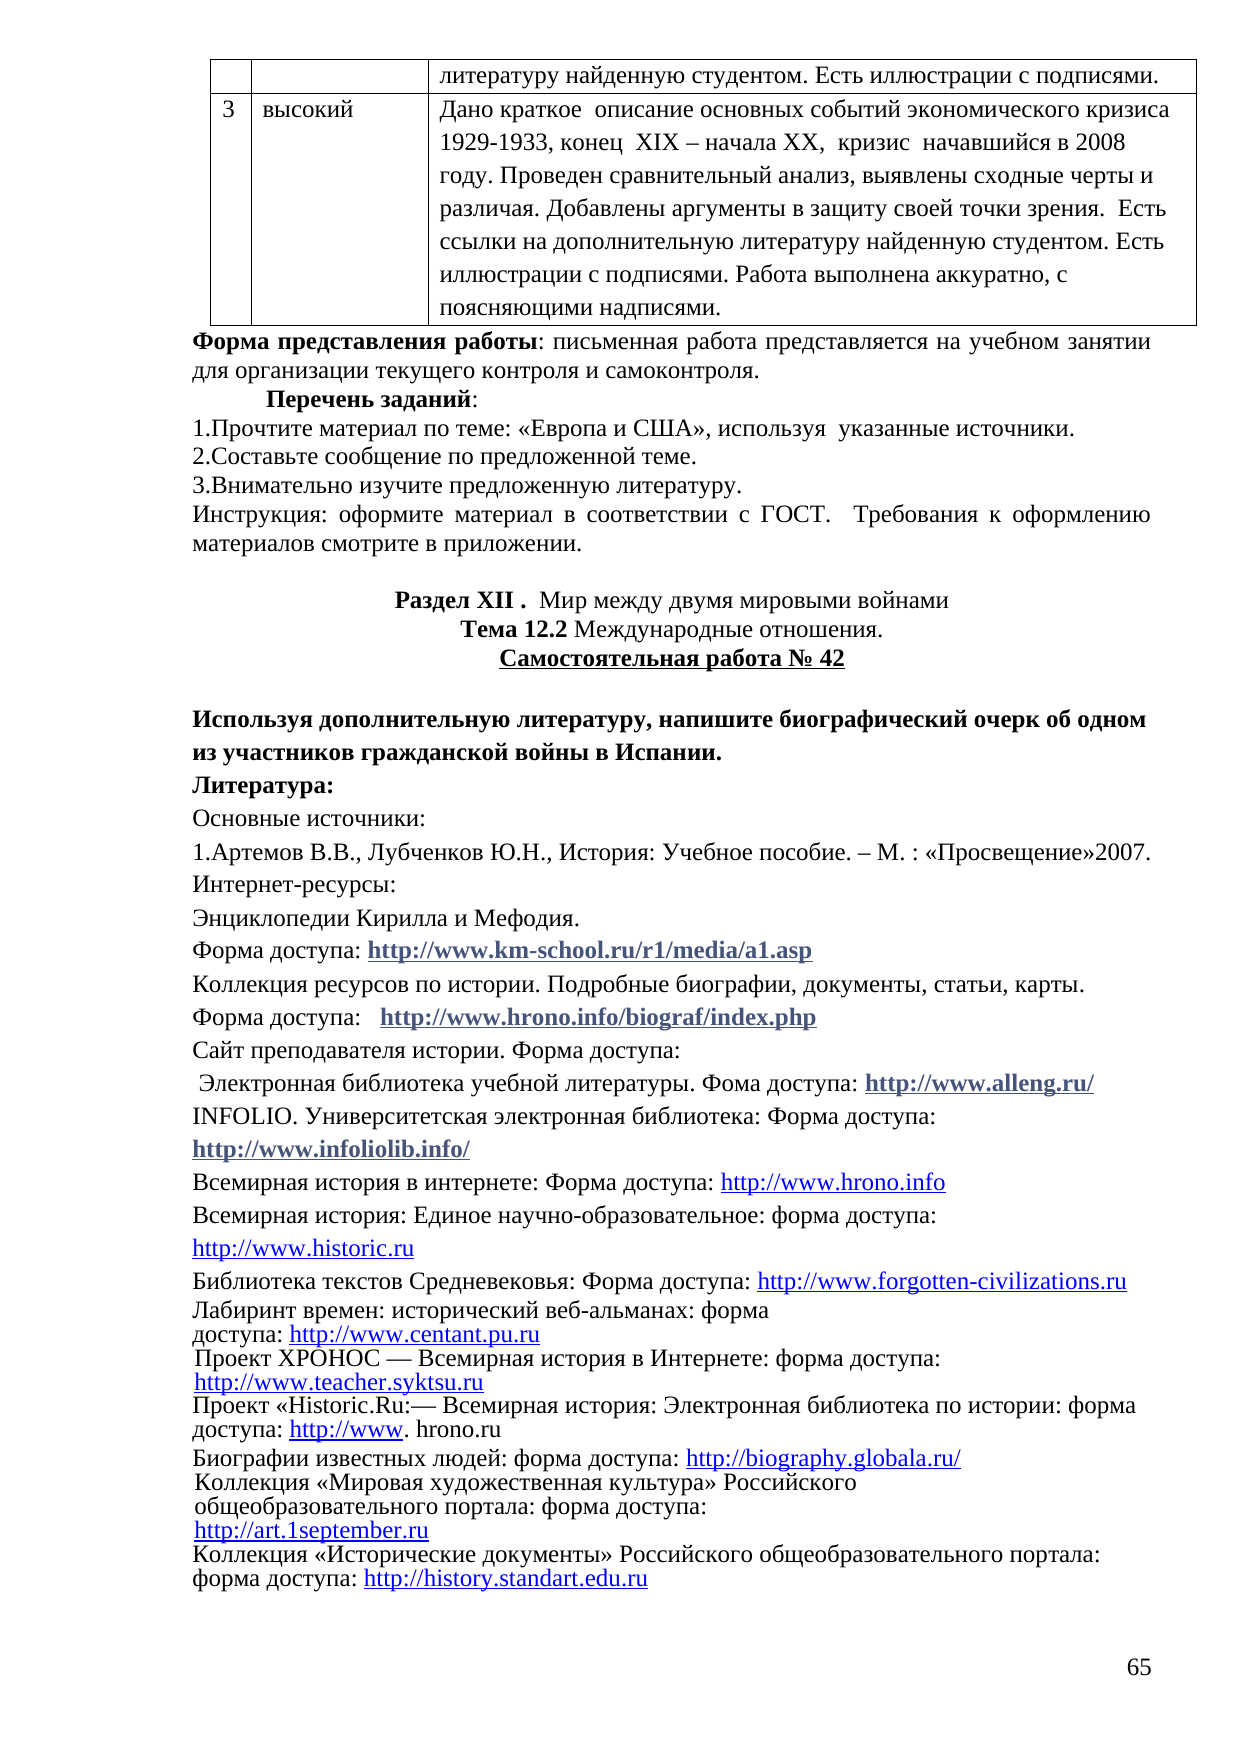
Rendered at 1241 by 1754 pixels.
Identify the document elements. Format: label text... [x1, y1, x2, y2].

text Форма представления работы: письменная работа представляется на учебном занятии для организации текущего контроля и самоконтроля. [192, 326, 1152, 384]
text 1.Прочтите материал по теме: «Европа и США», используя указанные источники. [192, 413, 1152, 441]
text Используя дополнительную литературу, напишите биографический очерк об одном из участников гражданской войны в Испании. [192, 704, 1152, 766]
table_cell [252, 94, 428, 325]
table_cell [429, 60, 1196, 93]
text Литература: [192, 771, 1152, 799]
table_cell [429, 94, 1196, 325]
text Коллекция «Мировая художественная культура» Российского общеобразовательного портала: форма доступа: http://art.1september.ru [194, 1471, 870, 1543]
text Проект ХРОНОС — Всемирная история в Интернете: форма доступа: http://www.teacher.syktsu.ru [194, 1347, 1152, 1395]
text Лабиринт времен: исторический веб-альманах: форма доступа: http://www.centant.pu.ru [192, 1299, 852, 1347]
text Коллекция «Исторические документы» Российского общеобразовательного портала: форма доступа: http://history.standart.edu.ru [192, 1543, 1149, 1591]
text Проект «Historic.Ru:— Всемирная история: Электронная библиотека по истории: форма доступа: http://www. hrono.ru [192, 1395, 1152, 1443]
text Перечень заданий: [192, 384, 1152, 413]
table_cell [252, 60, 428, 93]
text 3.Внимательно изучите предложенную литературу. [192, 470, 1152, 499]
text Раздел XII . Мир между двумя мировыми войнами [192, 585, 1152, 614]
text Всемирная история: Единое научно-образовательное: форма доступа: http://www.historic.ru [192, 1200, 1152, 1262]
text Электронная библиотека учебной литературы. Фома доступа: http://www.alleng.ru/ [192, 1068, 1152, 1096]
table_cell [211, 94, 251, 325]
text INFOLIO. Университетская электронная библиотека: Форма доступа: http://www.infoliolib.info/ [192, 1101, 1152, 1162]
text Самостоятельная работа № 42 [192, 643, 1152, 671]
text Инструкция: оформите материал в соответствии с ГОСТ. Требования к оформлению материалов смотрите в приложении. [192, 499, 1152, 556]
text Основные источники: [192, 803, 1152, 832]
text Сайт преподавателя истории. Форма доступа: [192, 1035, 1152, 1063]
text Всемирная история в интернете: Форма доступа: http://www.hrono.info [192, 1167, 1152, 1196]
text Форма доступа: http://www.km-school.ru/r1/media/a1.asp [192, 936, 1152, 964]
text Библиотека текстов Средневековья: Форма доступа: http://www.forgotten-civilizations.ru [192, 1266, 1152, 1294]
text Биографии известных людей: форма доступа: http://biography.globala.ru/ [192, 1443, 1152, 1471]
text Тема 12.2 Международные отношения. [192, 614, 1152, 643]
text Коллекция ресурсов по истории. Подробные биографии, документы, статьи, карты. Форма доступа: http://www.hrono.info/biograf/index.php [192, 969, 1152, 1030]
text Интернет-ресурсы: [192, 869, 1152, 898]
text 1.Артемов В.В., Лубченков Ю.Н., История: Учебное пособие. – М. : «Просвещение»2007. [192, 837, 1152, 865]
text Энциклопедии Кирилла и Мефодия. [192, 903, 1152, 931]
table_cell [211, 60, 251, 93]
text 2.Составьте сообщение по предложенной теме. [192, 441, 1152, 470]
